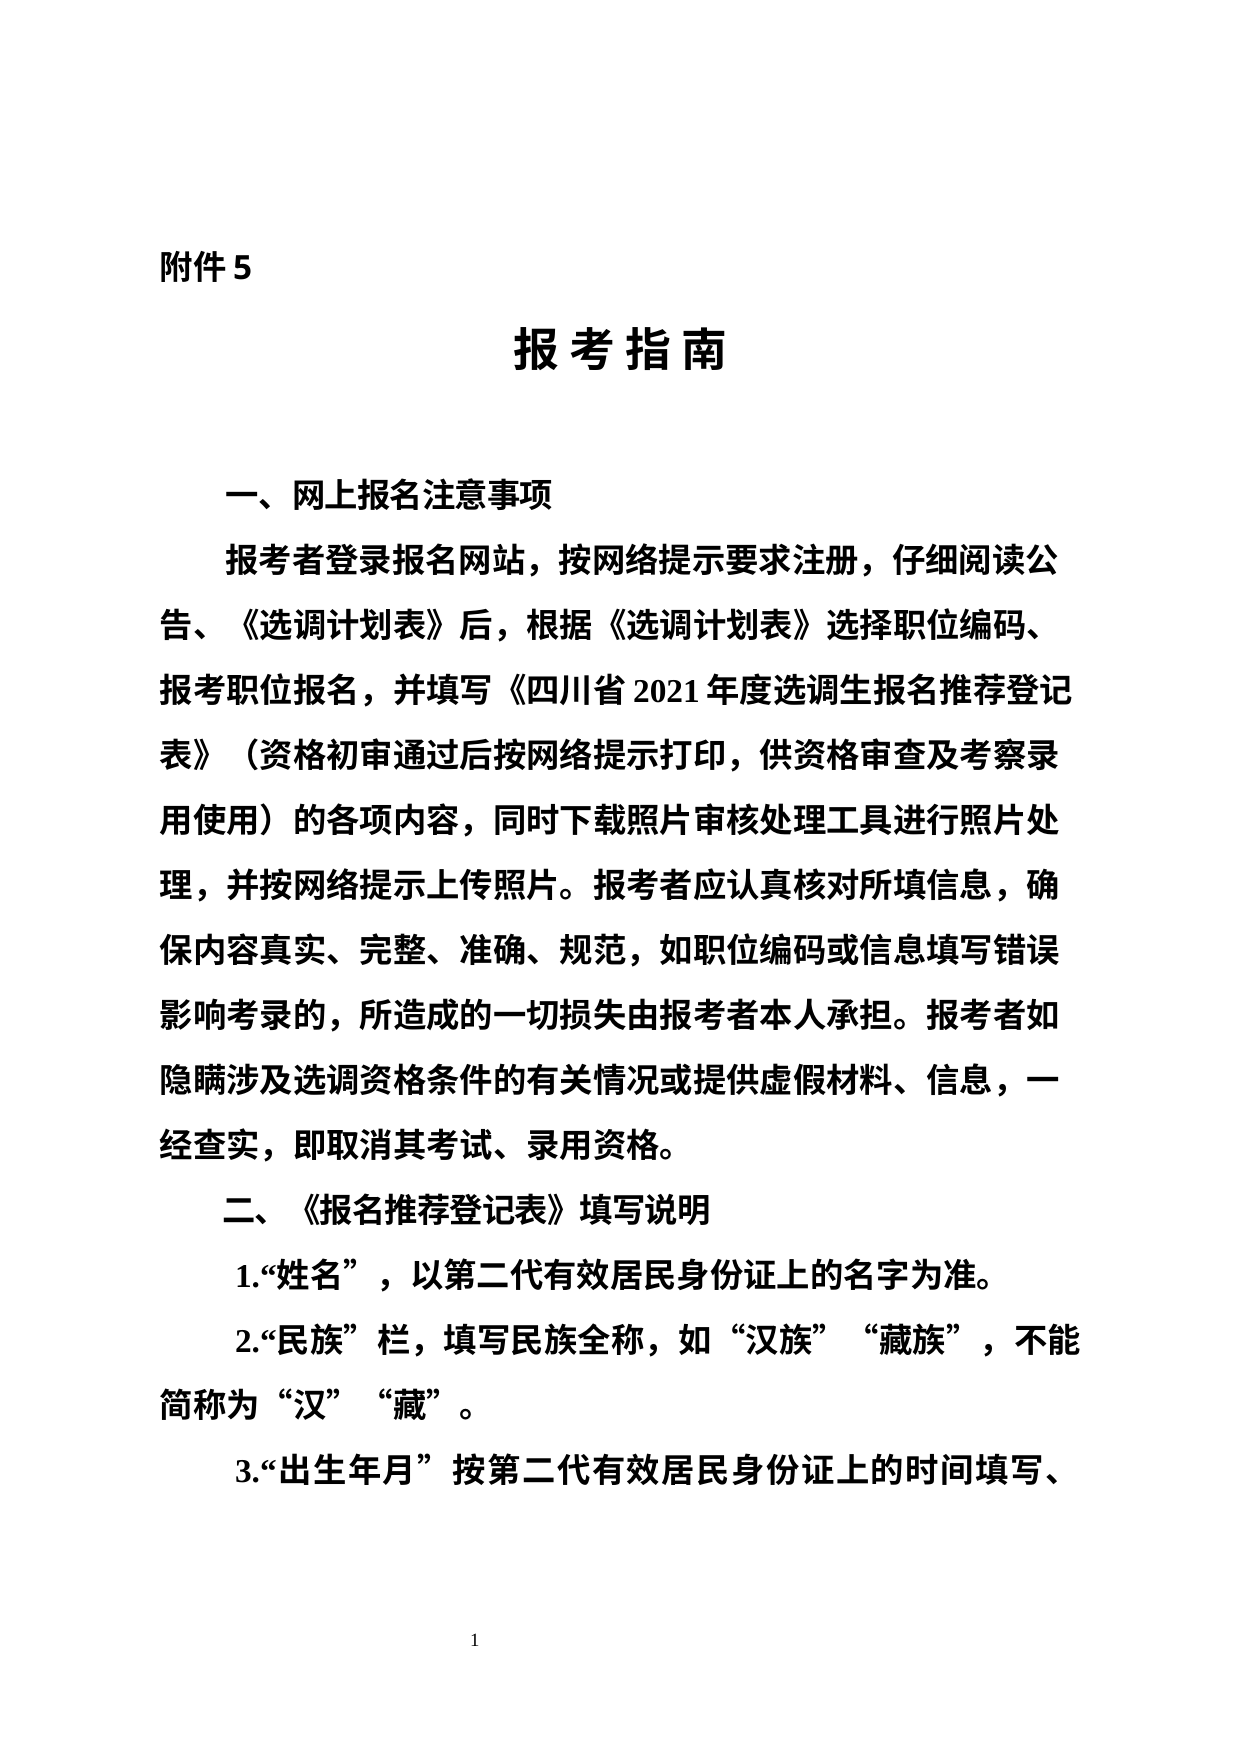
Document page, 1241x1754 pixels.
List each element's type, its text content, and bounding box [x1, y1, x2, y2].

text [159, 1435, 1081, 1500]
text 1.“姓名”，以第二代有效居民身份证上的名字为准。 [159, 1240, 1081, 1305]
text 报考者登录报名网站，按网络提示要求注册，仔细阅读公告、《选调计划表》后，根据《选调计划表》选择职位编码、报考职位报名，并填写《四川省2021年度选调生报名推荐登记表》（资格初审通过后按网络提示打印，供资格审查及考察录用使用）的各项内容，同时下载照片审核处理工具进行照片处理，并按网络提示上传照片。报考者应认真核对所填信息，确保内容真实、完整、准确、规范，如职位编码或信息填写错误影响考录的，所造成的一切损失由报考者本人承担。报考者如隐瞒涉及选调资格条件的有关情况或提供虚假材料、信息，一经查实，即取消其考试、录用资格。 [159, 525, 1081, 1175]
text 二、《报名推荐登记表》填写说明 [159, 1175, 1081, 1240]
text 报 考 指 南 [159, 298, 1081, 395]
text 2.“民族”栏，填写民族全称，如“汉族”“藏族”，不能简称为“汉”“藏”。 [159, 1305, 1081, 1435]
text 附件5 [159, 233, 1081, 298]
text 一、网上报名注意事项 [159, 460, 1081, 525]
